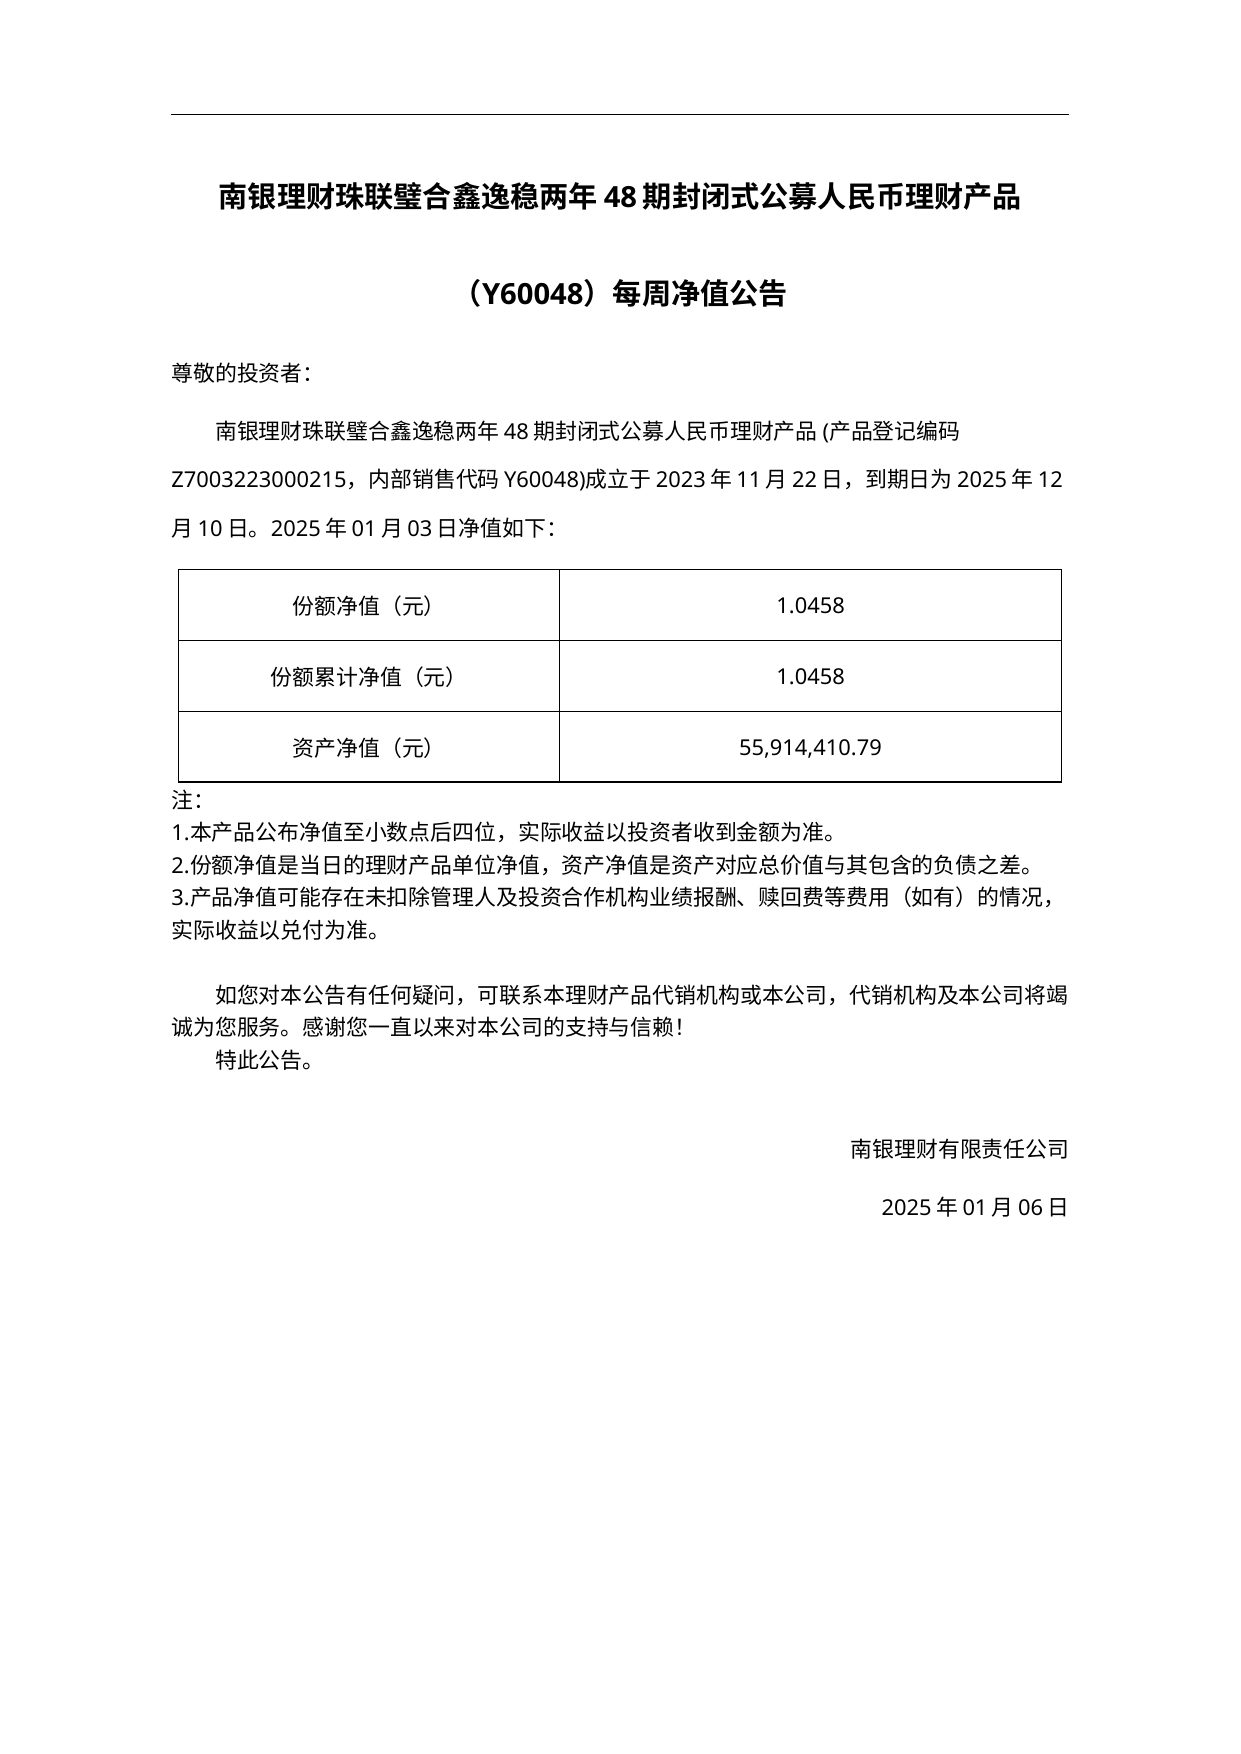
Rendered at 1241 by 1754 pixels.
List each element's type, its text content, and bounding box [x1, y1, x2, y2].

text 特此公告。 [171, 1042, 1069, 1075]
text 2.份额净值是当日的理财产品单位净值，资产净值是资产对应总价值与其包含的负债之差。 [171, 847, 1069, 880]
text 南银理财有限责任公司 [171, 1132, 1069, 1164]
text 注： [171, 782, 1069, 815]
text 尊敬的投资者： [171, 355, 1069, 388]
table_header 1.0458 [560, 570, 1061, 640]
text 南银理财珠联璧合鑫逸稳两年48期封闭式公募人民币理财产品（Y60048）每周净值公告 [171, 162, 1069, 324]
table_header 份额净值（元） [179, 570, 559, 640]
text 3.产品净值可能存在未扣除管理人及投资合作机构业绩报酬、赎回费等费用（如有）的情况，实际收益以兑付为准。 [171, 880, 1069, 945]
table_cell 1.0458 [560, 641, 1061, 711]
table_cell 资产净值（元） [179, 712, 559, 781]
text 如您对本公告有任何疑问，可联系本理财产品代销机构或本公司，代销机构及本公司将竭诚为您服务。感谢您一直以来对本公司的支持与信赖！ [171, 977, 1069, 1042]
text 南银理财珠联璧合鑫逸稳两年48期封闭式公募人民币理财产品 (产品登记编码Z7003223000215，内部销售代码Y60048)成立于2023年11月22日，到期日为2025年12月10日。2025年01月03日净值如下： [171, 413, 1069, 543]
table_cell 55,914,410.79 [560, 712, 1061, 781]
table_cell 份额累计净值（元） [179, 641, 559, 711]
text 2025年01月06日 [171, 1190, 1069, 1222]
text 1.本产品公布净值至小数点后四位，实际收益以投资者收到金额为准。 [171, 815, 1069, 847]
